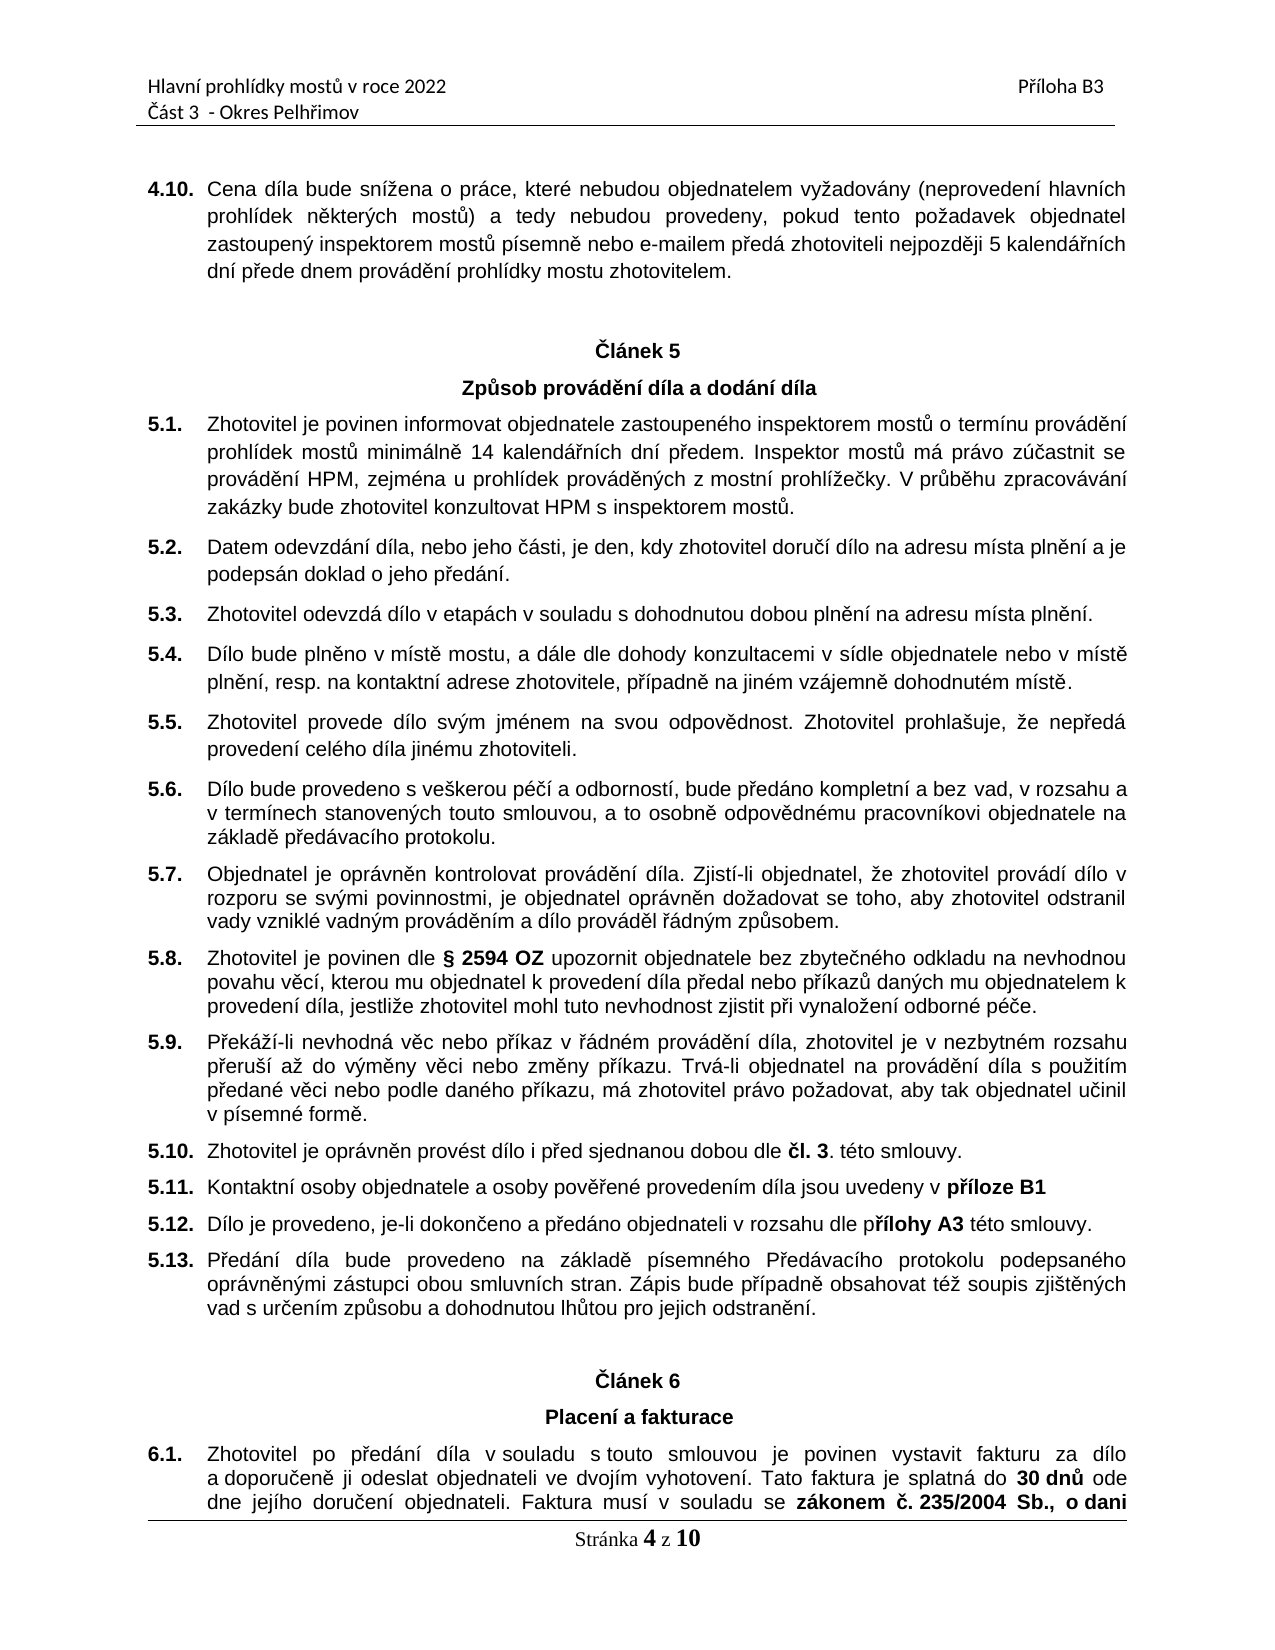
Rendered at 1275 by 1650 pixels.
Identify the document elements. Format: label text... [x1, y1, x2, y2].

list Dílo bude plněno v místě mostu, a dále dle dohody konzultacemi v sídle objednatele nebo v místě plnění, resp. na kontaktní adrese zhotovitele, případně na jiném vzájemně dohodnutém místě. [148, 642, 1127, 693]
list Zhotovitel provede dílo svým jménem na svou odpovědnost. Zhotovitel prohlašuje, že nepředá provedení celého díla jinému zhotoviteli. [148, 709, 1127, 761]
list Dílo bude provedeno s veškerou péčí a odborností, bude předáno kompletní a bez vad, v rozsahu a v termínech stanovených touto smlouvou, a to osobně odpovědnému pracovníkovi objednatele na základě předávacího protokolu. [148, 777, 1127, 849]
list Překáží-li nevhodná věc nebo příkaz v řádném provádění díla, zhotovitel je v nezbytném rozsahu přeruší až do výměny věci nebo změny příkazu. Trvá-li objednatel na provádění díla s použitím předané věci nebo podle daného příkazu, má zhotovitel právo požadovat, aby tak objednatel učinil v písemné formě. [148, 1030, 1127, 1126]
list Zhotovitel je oprávněn provést dílo i před sjednanou dobou dle čl. 3. této smlouvy. [148, 1138, 1127, 1162]
list Způsob provádění díla a dodání díla [148, 376, 1131, 399]
list Placení a fakturace [148, 1405, 1131, 1429]
list Předání díla bude provedeno na základě písemného Předávacího protokolu podepsaného oprávněnými zástupci obou smluvních stran. Zápis bude případně obsahovat též soupis zjištěných vad s určením způsobu a dohodnutou lhůtou pro jejich odstranění. [148, 1248, 1127, 1320]
list Dílo je provedeno, je-li dokončeno a předáno objednateli v rozsahu dle přílohy A3 této smlouvy. [148, 1211, 1127, 1235]
list Objednatel je oprávněn kontrolovat provádění díla. Zjistí-li objednatel, že zhotovitel provádí dílo v rozporu se svými povinnostmi, je objednatel oprávněn dožadovat se toho, aby zhotovitel odstranil vady vzniklé vadným prováděním a dílo prováděl řádným způsobem. [148, 861, 1127, 933]
list Datem odevzdání díla, nebo jeho části, je den, kdy zhotovitel doručí dílo na adresu místa plnění a je podepsán doklad o jeho předání. [148, 534, 1127, 586]
list Zhotovitel je povinen dle § 2594 OZ upozornit objednatele bez zbytečného odkladu na nevhodnou povahu věcí, kterou mu objednatel k provedení díla předal nebo příkazů daných mu objednatelem k provedení díla, jestliže zhotovitel mohl tuto nevhodnost zjistit při vynaložení odborné péče. [148, 946, 1127, 1018]
list Článek 5 [148, 339, 1127, 363]
list Cena díla bude snížena o práce, které nebudou objednatelem vyžadovány (neprovedení hlavních prohlídek některých mostů) a tedy nebudou provedeny, pokud tento požadavek objednatel zastoupený inspektorem mostů písemně nebo e-mailem předá zhotoviteli nejpozději 5 kalendářních dní přede dnem provádění prohlídky mostu zhotovitelem. [148, 177, 1127, 283]
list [148, 1442, 1127, 1513]
list Zhotovitel odevzdá dílo v etapách v souladu s dohodnutou dobou plnění na adresu místa plnění. [148, 602, 1127, 626]
list Zhotovitel je povinen informovat objednatele zastoupeného inspektorem mostů o termínu provádění prohlídek mostů minimálně 14 kalendářních dní předem. Inspektor mostů má právo zúčastnit se provádění HPM, zejména u prohlídek prováděných z mostní prohlížečky. V průběhu zpracovávání zakázky bude zhotovitel konzultovat HPM s inspektorem mostů. [148, 412, 1127, 518]
list Článek 6 [148, 1369, 1127, 1393]
list Kontaktní osoby objednatele a osoby pověřené provedením díla jsou uvedeny v příloze B1 [148, 1175, 1127, 1199]
